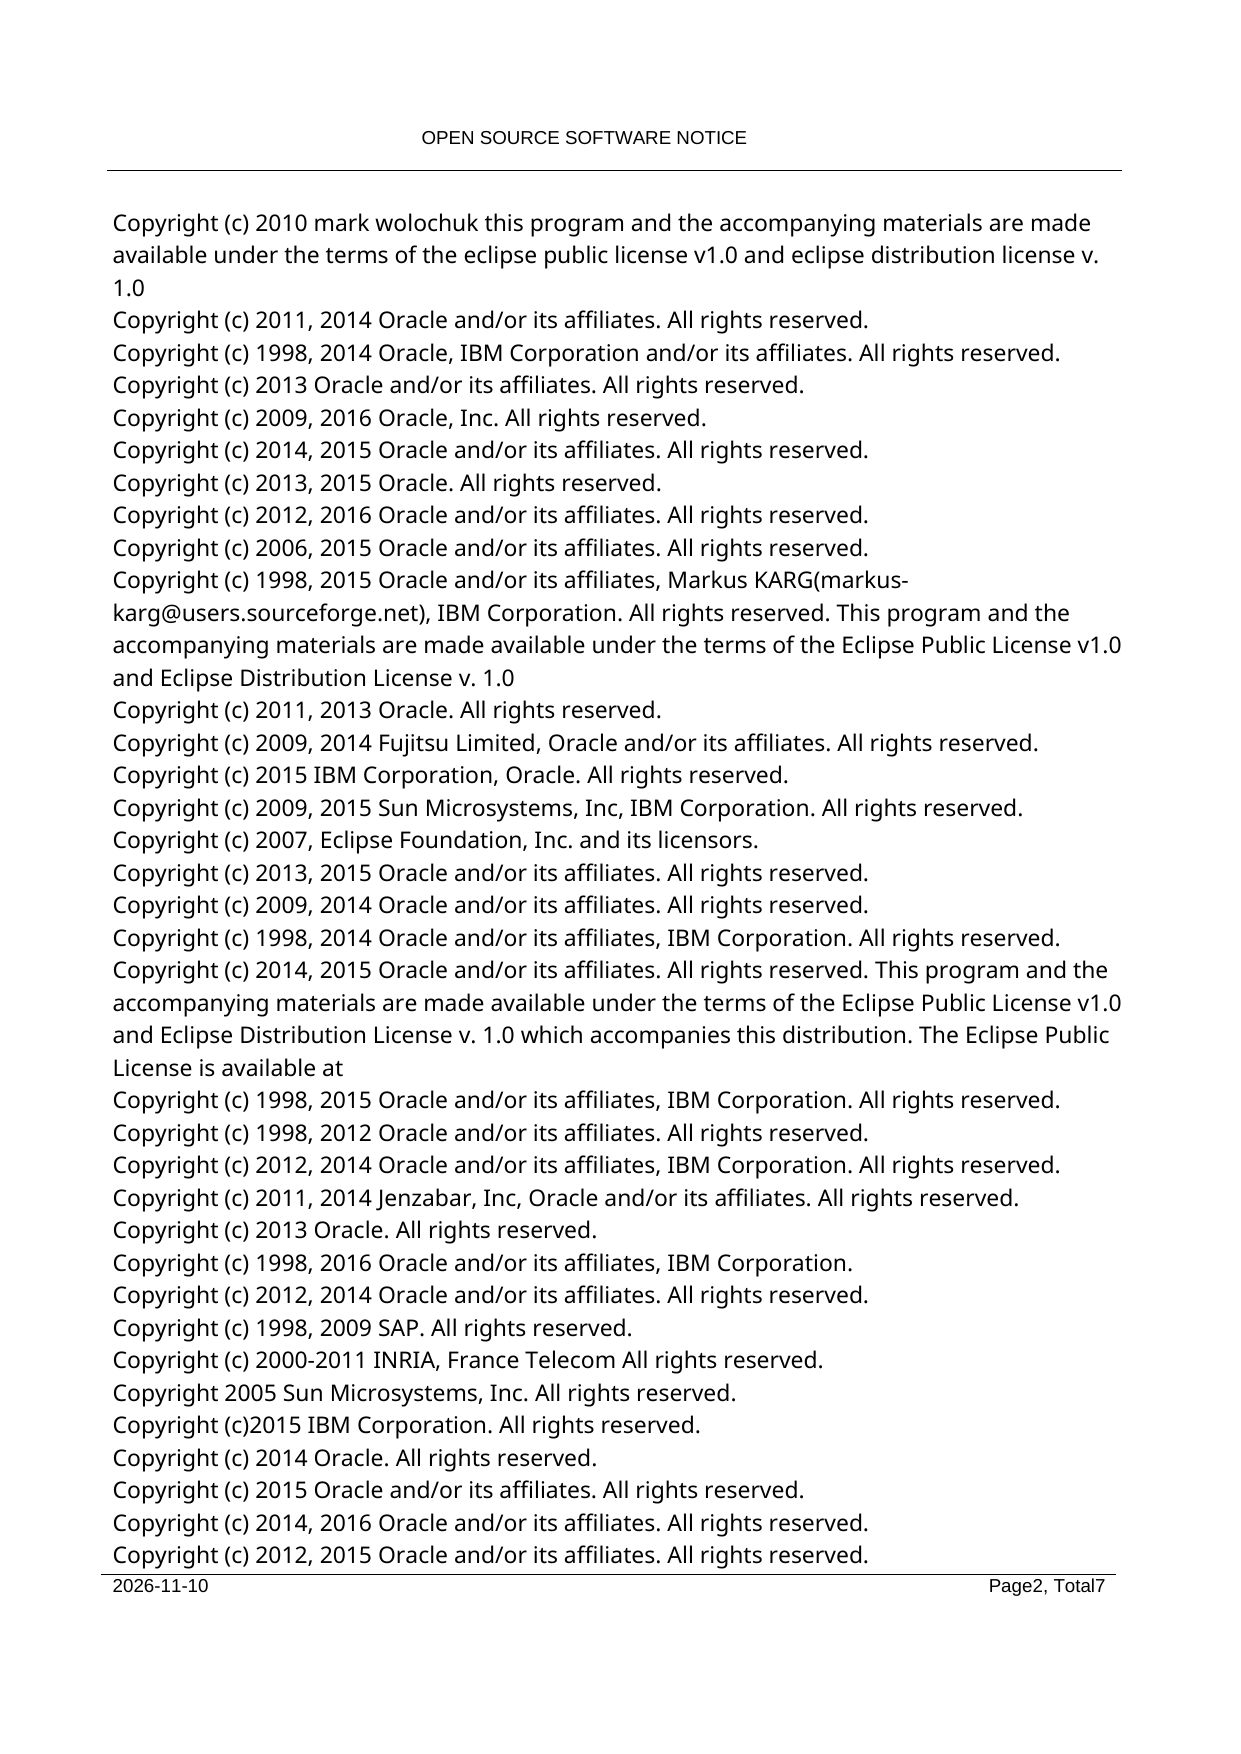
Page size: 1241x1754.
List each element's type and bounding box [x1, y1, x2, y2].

text [112, 206, 1128, 1571]
